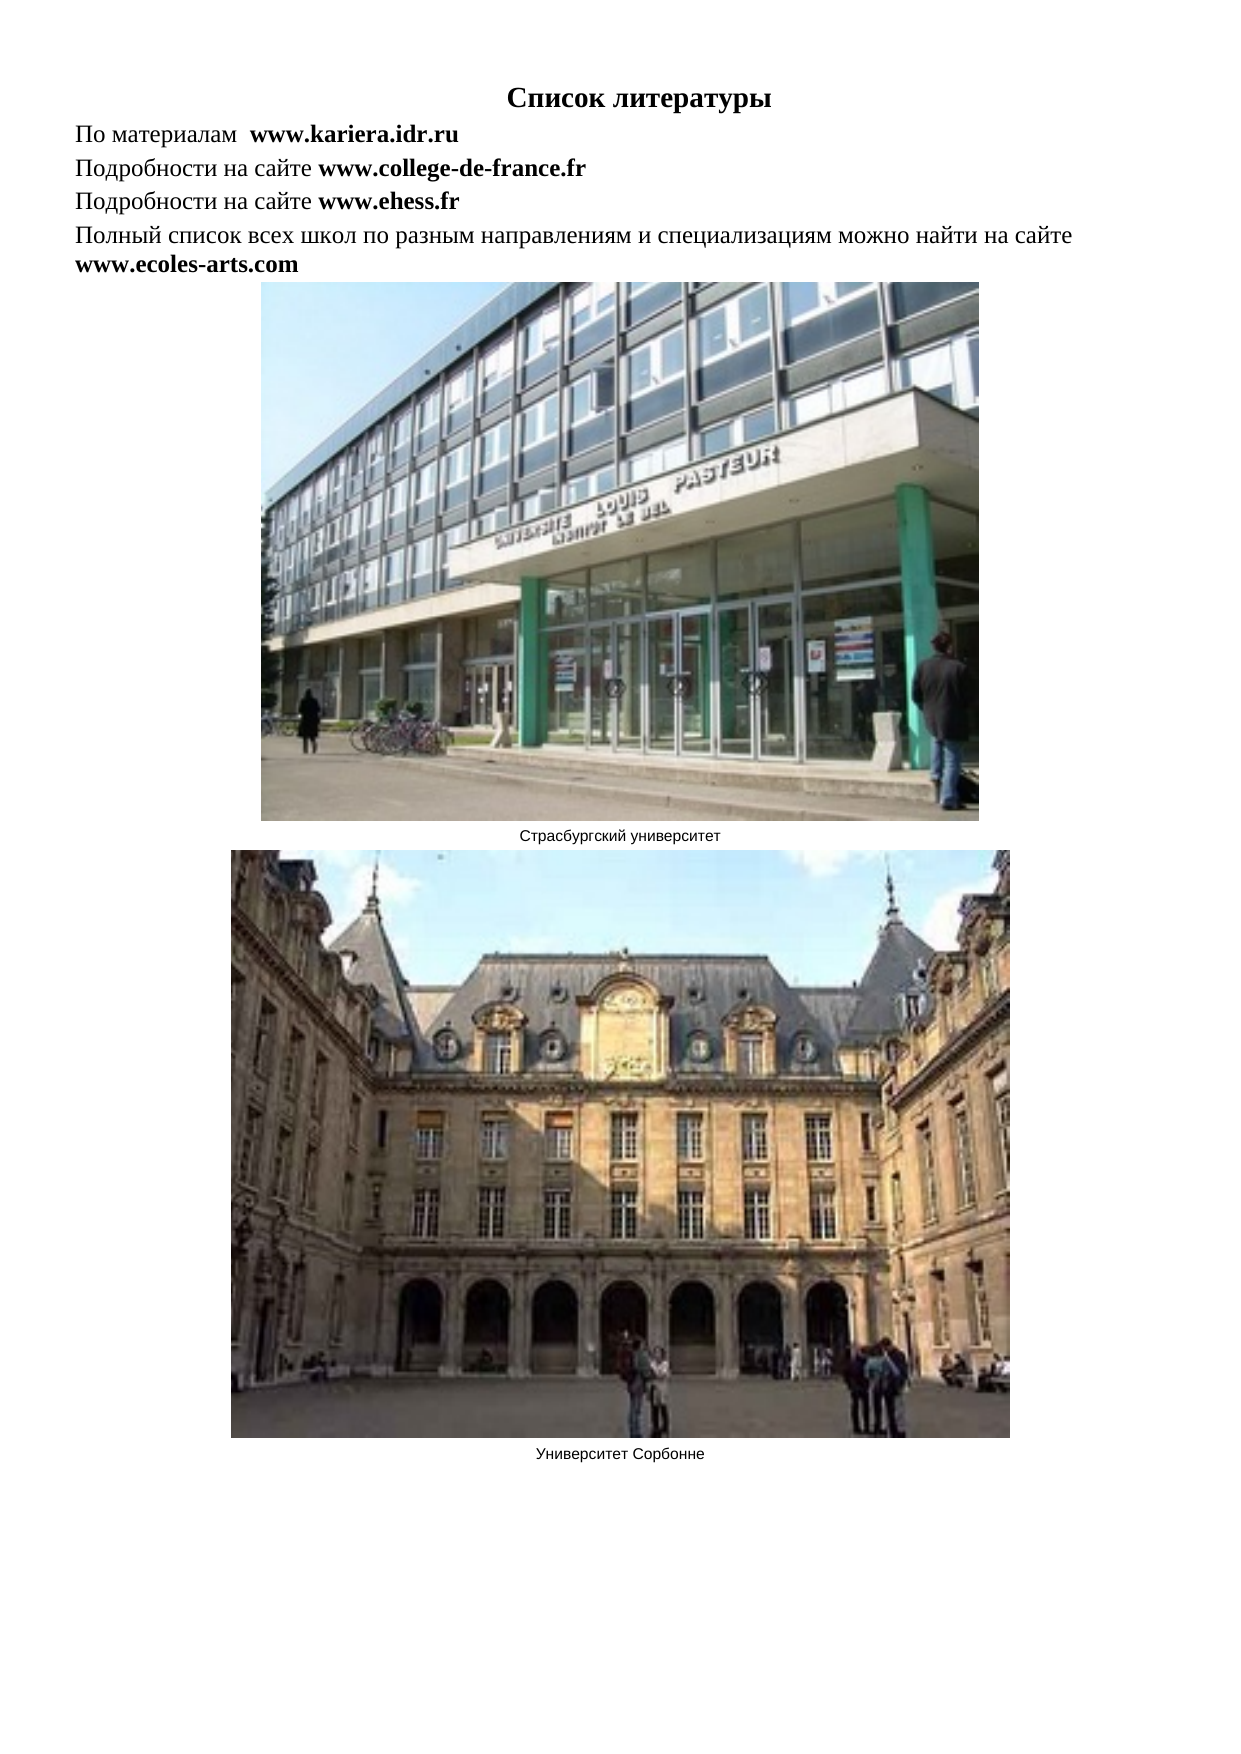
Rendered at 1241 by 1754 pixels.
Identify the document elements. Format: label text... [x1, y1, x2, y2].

text Университет Сорбонне [75, 1443, 1165, 1463]
picture [231, 850, 1010, 1438]
picture [261, 282, 979, 821]
text Страсбургский университет [75, 826, 1165, 845]
text Список литературы [113, 80, 1165, 114]
text По материалам www.kariera.idr.ru [75, 119, 1165, 147]
text Подробности на сайте www.college-de-france.fr [75, 153, 1165, 181]
text Полный список всех школ по разным направлениям и специализациям можно найти на сайте www.ecoles-arts.com [75, 220, 1165, 278]
text Подробности на сайте www.ehess.fr [75, 186, 1165, 215]
